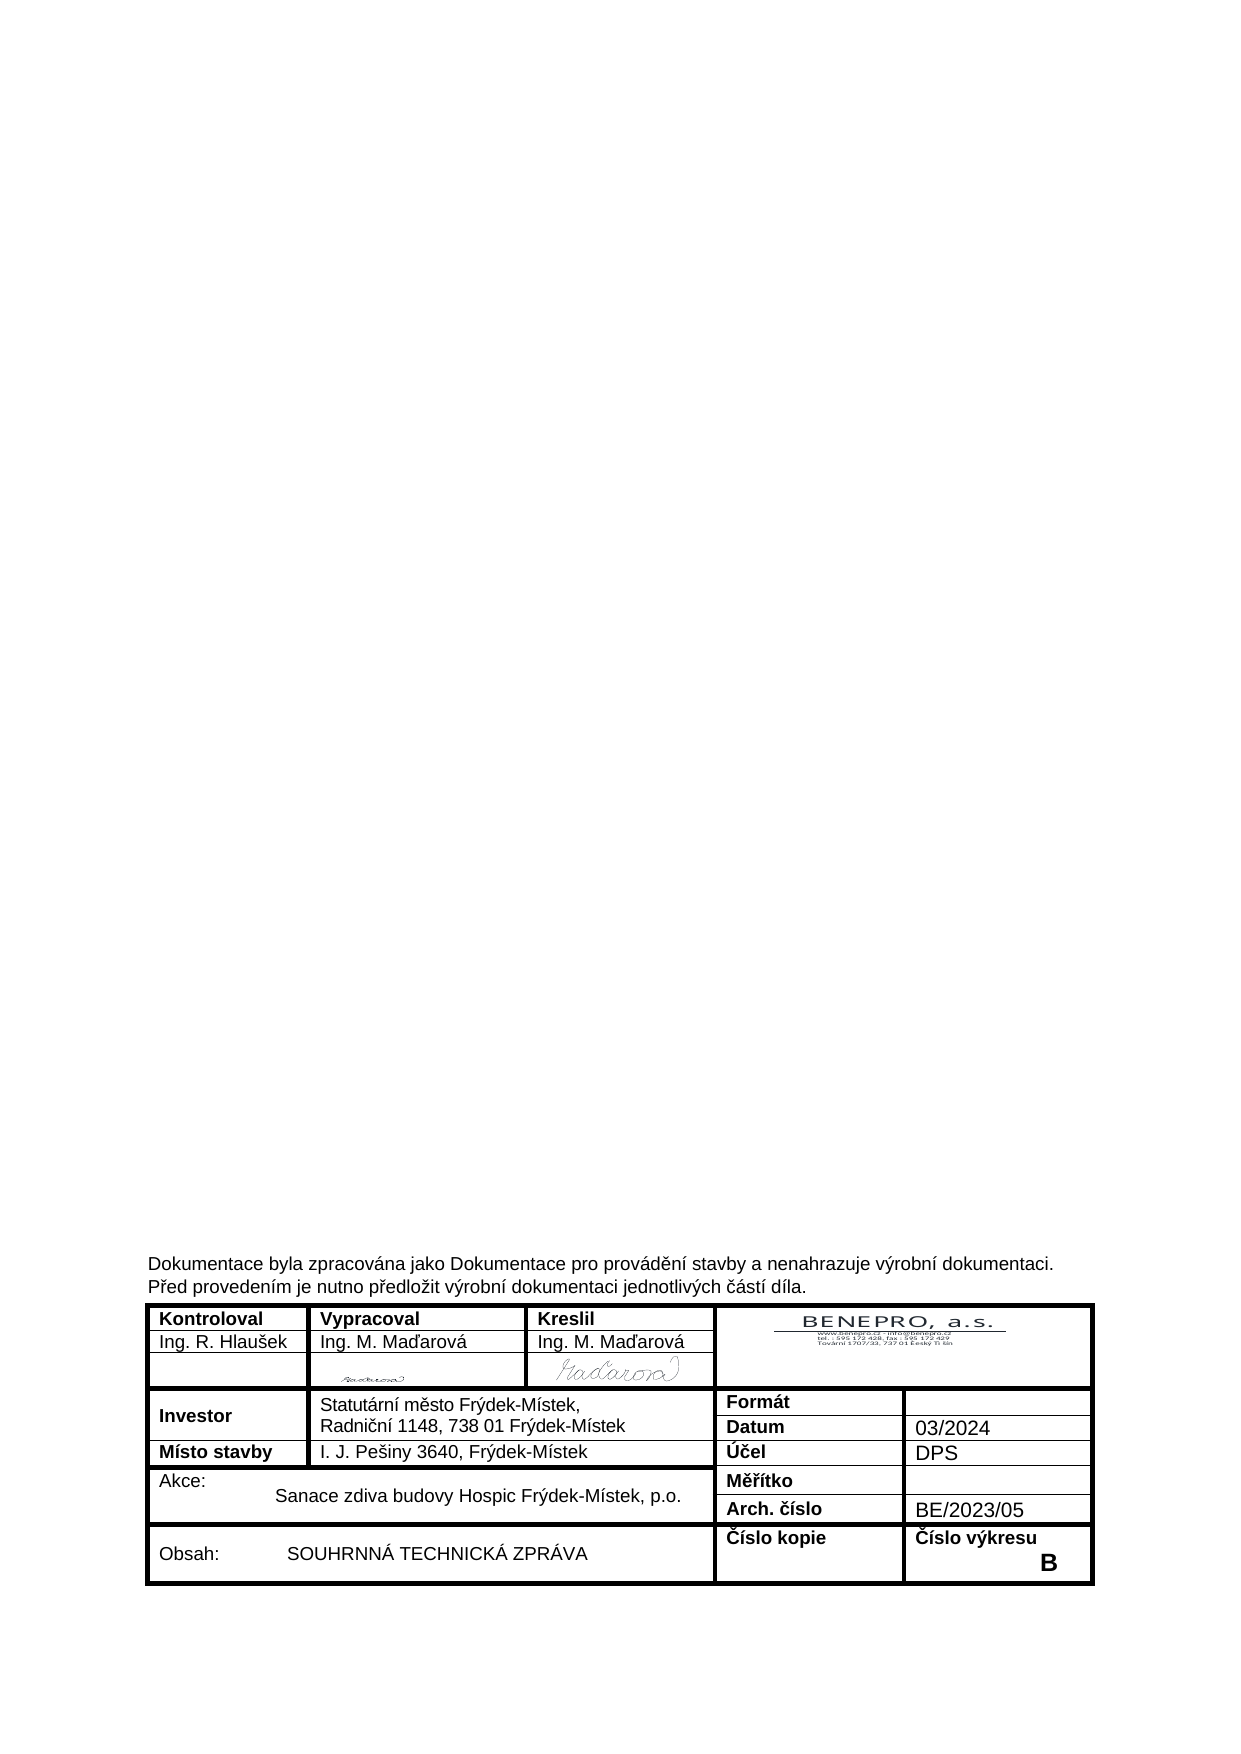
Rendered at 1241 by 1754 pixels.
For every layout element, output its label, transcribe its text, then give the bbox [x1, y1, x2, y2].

table_cell Akce: [150, 1470, 264, 1522]
table_cell Číslo výkresu B [906, 1527, 1090, 1581]
table_header Vypracoval [311, 1308, 524, 1329]
table_cell Ing. M. Maďarová [528, 1331, 713, 1352]
table_cell Sanace zdiva budovy Hospic Frýdek-Místek, p.o. [264, 1470, 713, 1522]
table_cell [311, 1353, 524, 1386]
table_cell I. J. Pešiny 3640, Frýdek-Místek [311, 1441, 713, 1465]
text Dokumentace byla zpracována jako Dokumentace pro provádění stavby a nenahrazuje výrobní dokumentaci. Před provedením je nutno předložit výrobní dokumentaci jednotlivých částí díla. [148, 1253, 1093, 1297]
table_cell Ing. R. Hlaušek [150, 1331, 306, 1352]
table_cell [906, 1391, 1090, 1415]
table_cell Obsah: SOUHRNNÁ TECHNICKÁ ZPRÁVA [150, 1527, 713, 1581]
table_cell DPS [906, 1441, 1090, 1465]
table_cell Investor [150, 1391, 306, 1440]
table_cell Arch. číslo [717, 1495, 902, 1522]
table_cell Ing. M. Maďarová [311, 1331, 524, 1352]
table_cell Číslo kopie [717, 1527, 902, 1581]
table_header Kontroloval [150, 1308, 306, 1329]
table_cell Formát [717, 1391, 902, 1415]
table_cell BE/2023/05 [906, 1495, 1090, 1522]
table_cell [150, 1353, 306, 1386]
table_cell Účel [717, 1441, 902, 1465]
table_cell 03/2024 [906, 1416, 1090, 1440]
table_cell [906, 1466, 1090, 1493]
table_cell [528, 1353, 713, 1386]
table_cell Datum [717, 1416, 902, 1440]
table_header Kreslil [528, 1308, 713, 1329]
table_cell Statutární město Frýdek-Místek, Radniční 1148, 738 01 Frýdek-Místek [311, 1391, 713, 1440]
table_cell Měřítko [717, 1466, 902, 1493]
table_header [717, 1308, 1090, 1386]
table_cell Místo stavby [150, 1441, 306, 1465]
